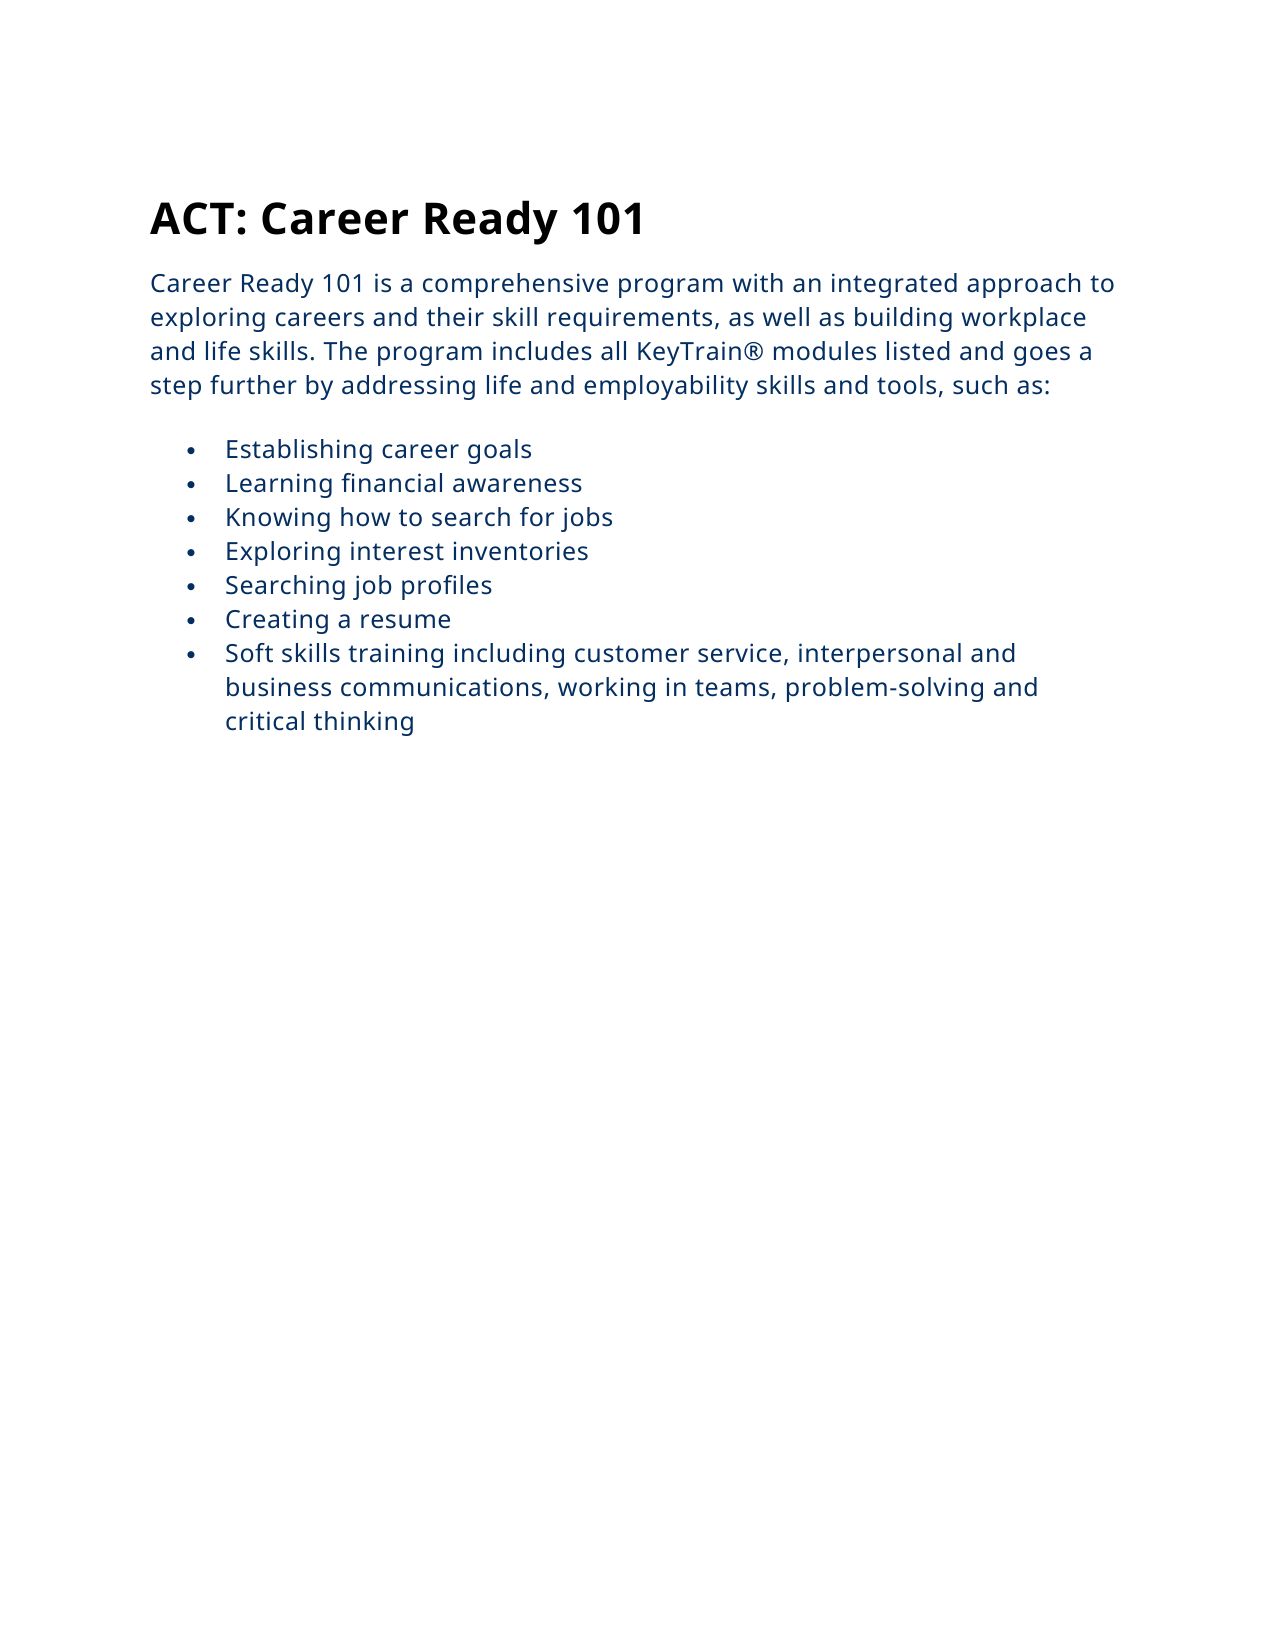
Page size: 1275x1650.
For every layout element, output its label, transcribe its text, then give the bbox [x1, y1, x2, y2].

list Creating a resume [187, 602, 1125, 636]
text Career Ready 101 is a comprehensive program with an integrated approach to exploring careers and their skill requirements, as well as building workplace and life skills. The program includes all KeyTrain® modules listed and goes a step further by addressing life and employability skills and tools, such as: [150, 266, 1125, 402]
list Learning financial awareness [187, 465, 1125, 499]
list Soft skills training including customer service, interpersonal and business communications, working in teams, problem-solving and critical thinking [187, 636, 1125, 738]
list Searching job profiles [187, 567, 1125, 602]
list Exploring interest inventories [187, 533, 1125, 567]
list Establishing career goals [187, 431, 1125, 465]
list Knowing how to search for jobs [187, 499, 1125, 533]
text ACT: Career Ready 101 [150, 187, 1125, 247]
